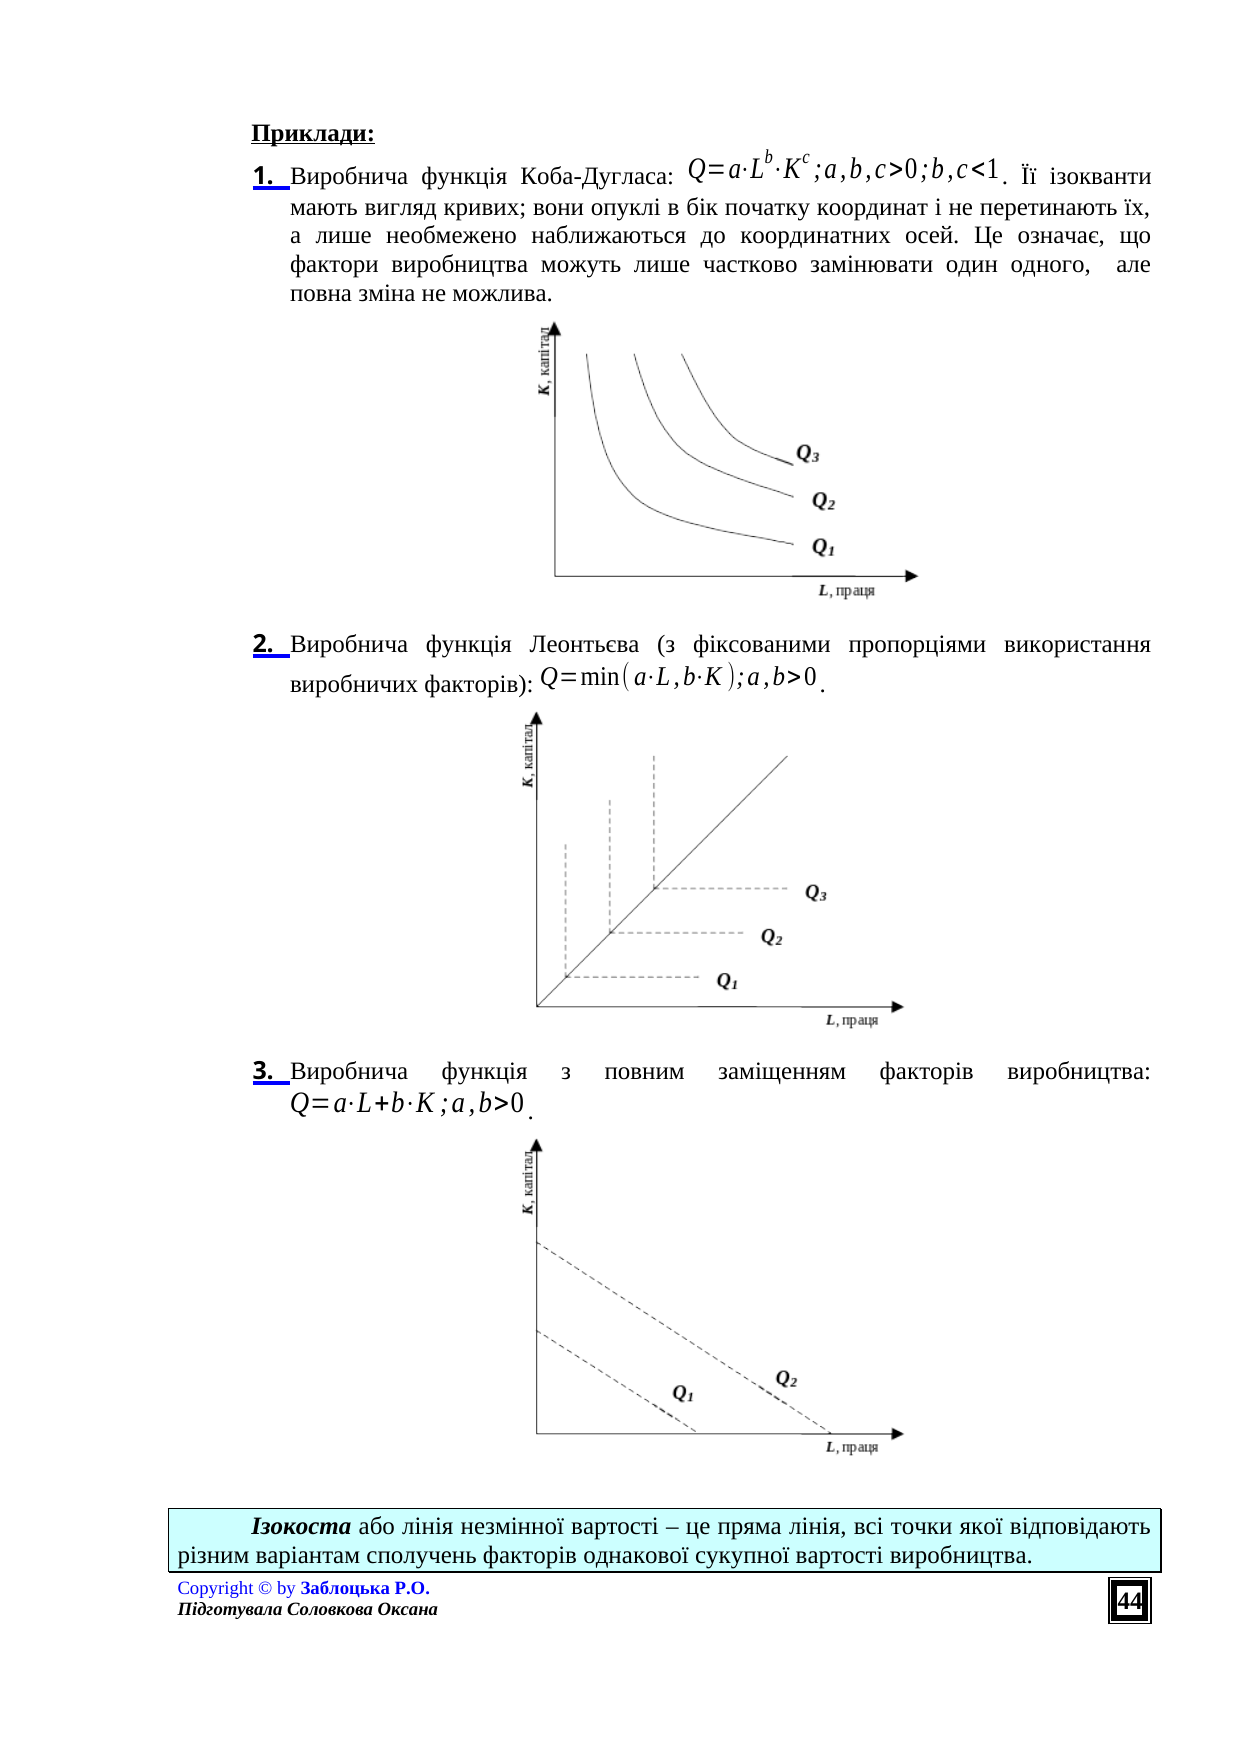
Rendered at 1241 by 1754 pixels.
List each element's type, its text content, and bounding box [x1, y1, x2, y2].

list Виробнича функція Коба-Дугласа: . Її ізокванти мають вигляд кривих; вони опуклі в бік початку координат і не перетинають їх, а лише необмежено наближаються до координатних осей. Це означає, що фактори виробництва можуть лише частково замінювати один одного, але повна зміна не можлива. [252, 147, 1152, 307]
text Ізокоста або лінія незмінної вартості – це пряма лінія, всі точки якої відповідають різним варіантам сполучень факторів однакової сукупної вартості виробництва. [169, 1509, 1160, 1571]
list Виробнича функція з повним заміщенням факторів виробництва: . [252, 1052, 1152, 1125]
text Приклади: [177, 118, 1152, 147]
list Виробнича функція Леонтьєва (з фіксованими пропорціями використання виробничих факторів): . [252, 625, 1152, 698]
